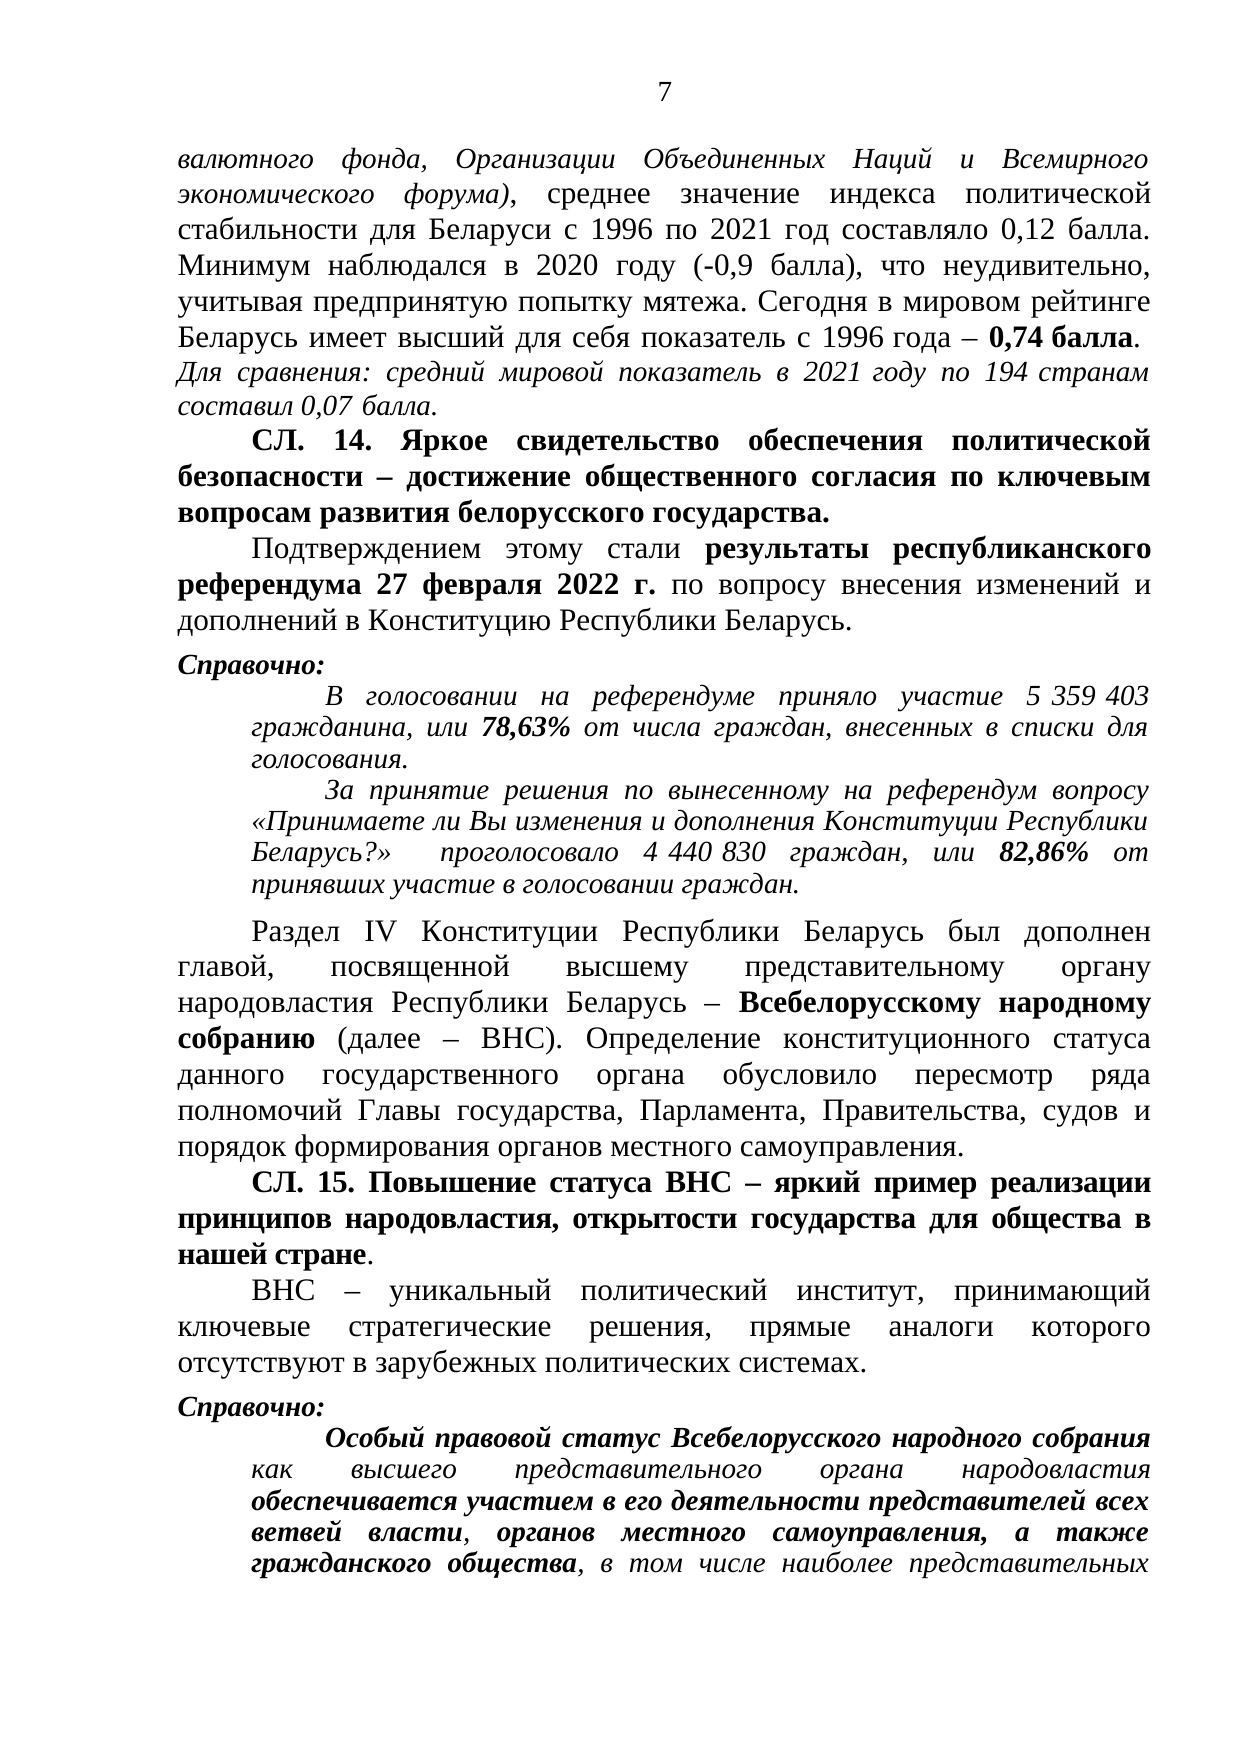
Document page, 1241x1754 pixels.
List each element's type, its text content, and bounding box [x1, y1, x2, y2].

text Справочно: [177, 1391, 1152, 1423]
text Подтверждением этому стали результаты республиканского референдума 27 февраля 2022 г. по вопросу внесения изменений и дополнений в Конституцию Республики Беларусь. [177, 529, 1152, 637]
text СЛ. 15. Повышение статуса ВНС – яркий пример реализации принципов народовластия, открытости государства для общества в нашей стране. [177, 1163, 1152, 1271]
text ВНС – уникальный политический институт, принимающий ключевые стратегические решения, прямые аналоги которого отсутствуют в зарубежных политических системах. [177, 1271, 1152, 1379]
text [177, 141, 1152, 421]
text СЛ. 14. Яркое свидетельство обеспечения политической безопасности – достижение общественного согласия по ключевым вопросам развития белорусского государства. [177, 421, 1152, 529]
text Раздел IV Конституции Республики Беларусь был дополнен главой, посвященной высшему представительному органу народовластия Республики Беларусь – Всебелорусскому народному собранию (далее – ВНС). Определение конституционного статуса данного государственного органа обусловило пересмотр ряда полномочий Главы государства, Парламента, Правительства, судов и порядок формирования органов местного самоуправления. [177, 912, 1152, 1163]
text Справочно: [177, 649, 1152, 681]
text В голосовании на референдуме приняло участие 5 359 403 гражданина, или 78,63% от числа граждан, внесенных в списки для голосования. [251, 681, 1152, 774]
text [251, 1423, 1152, 1579]
text За принятие решения по вынесенному на референдум вопросу «Принимаете ли Вы изменения и дополнения Конституции Республики Беларусь?» проголосовало 4 440 830 граждан, или 82,86% от принявших участие в голосовании граждан. [251, 774, 1152, 899]
